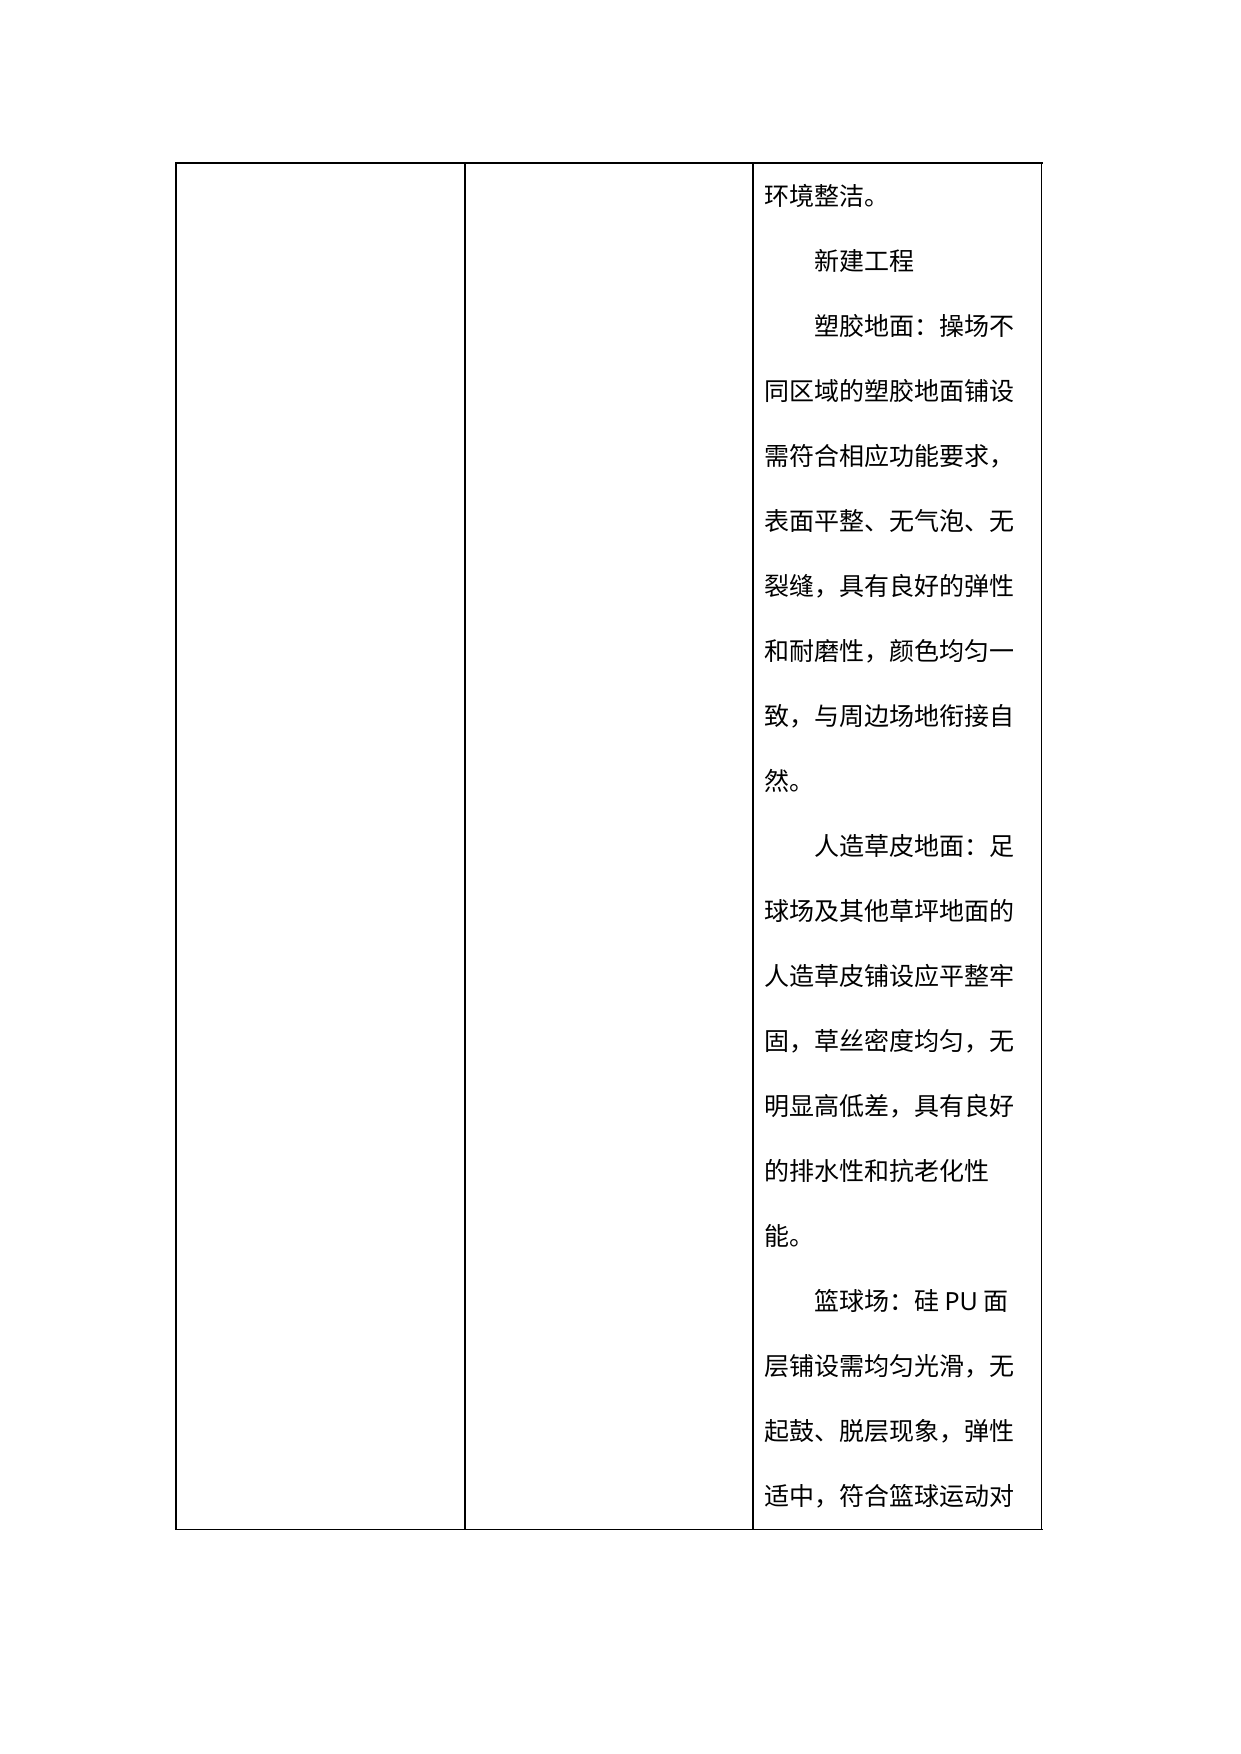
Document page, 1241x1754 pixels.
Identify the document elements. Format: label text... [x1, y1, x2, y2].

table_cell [754, 164, 1041, 1528]
table_cell 1 [177, 164, 464, 1528]
table_cell [466, 164, 752, 1528]
